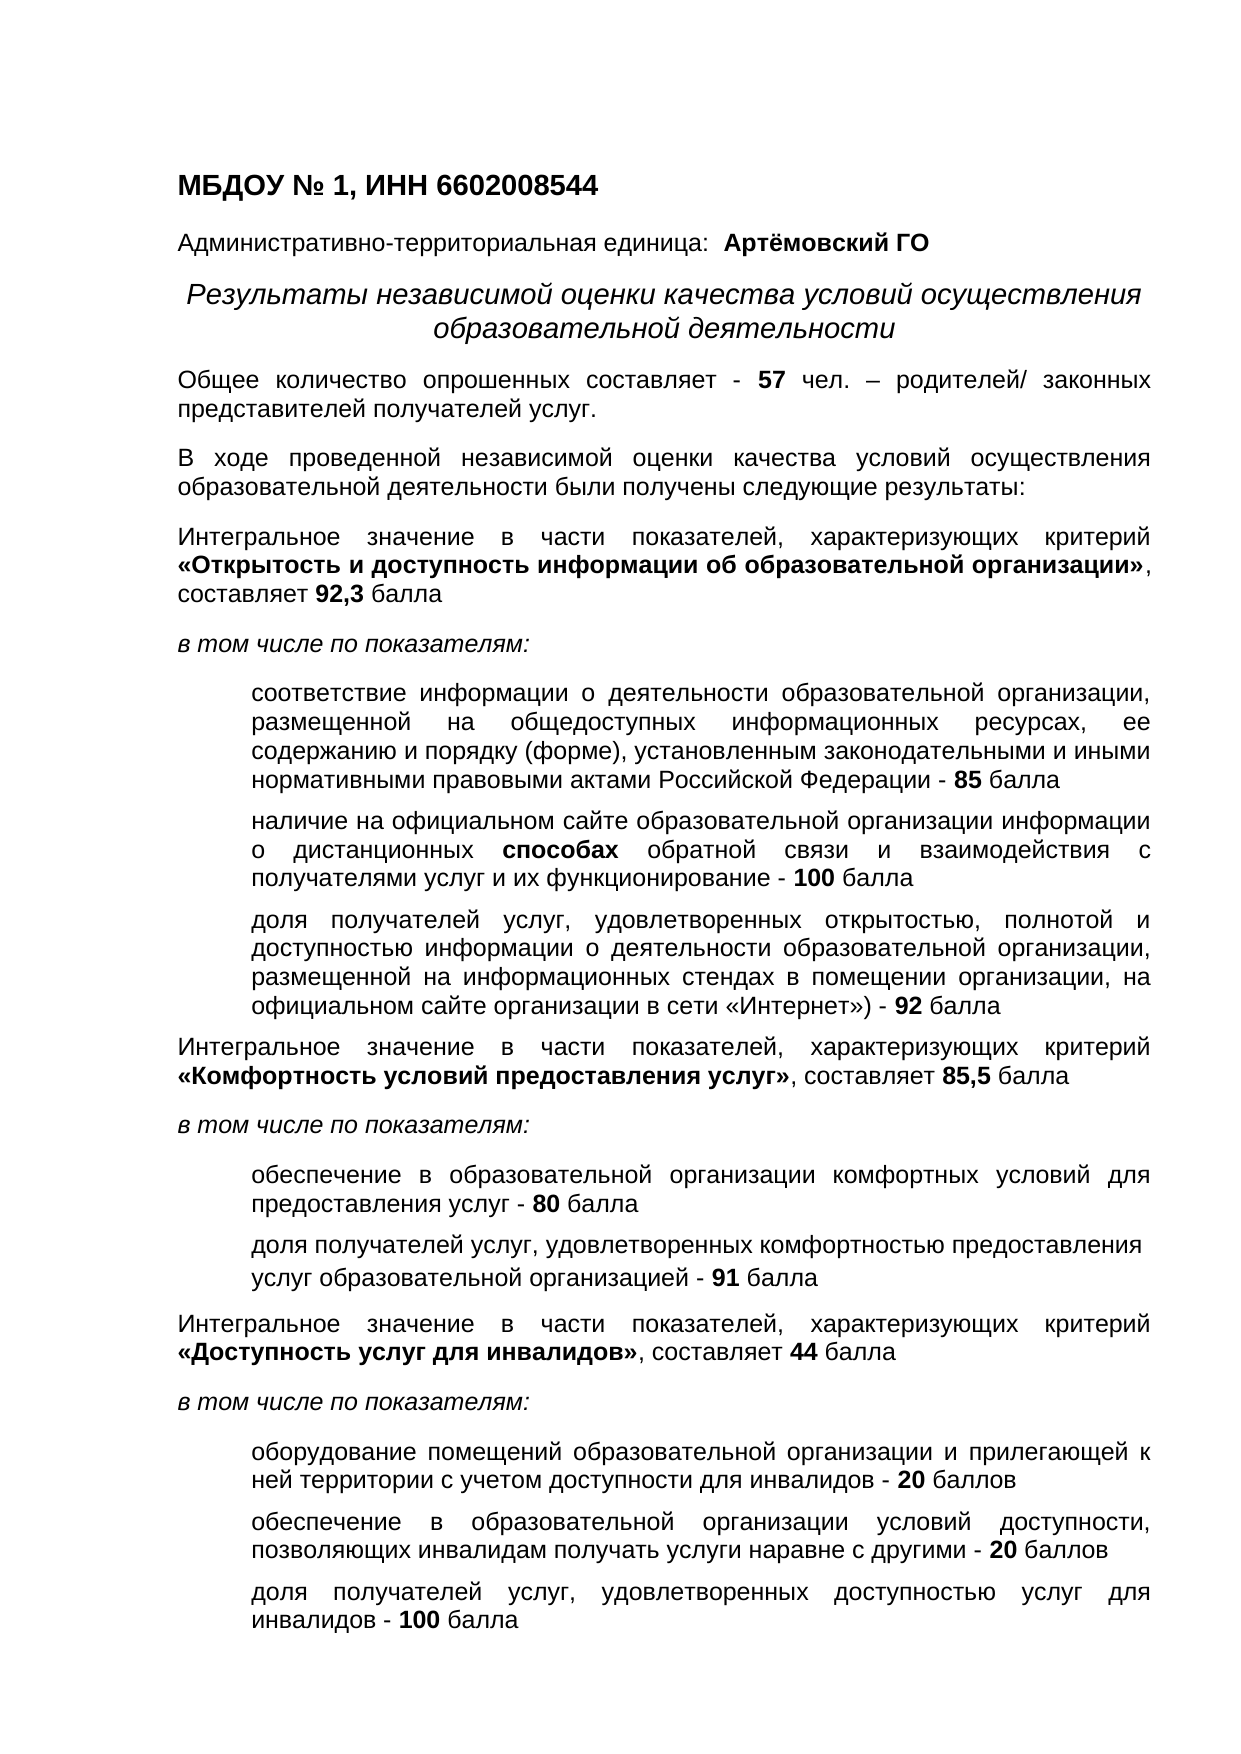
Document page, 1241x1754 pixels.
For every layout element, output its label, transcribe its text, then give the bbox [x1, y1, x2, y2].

text в том числе по показателям: [177, 629, 1152, 657]
text наличие на официальном сайте образовательной организации информации о дистанционных способах обратной связи и взаимодействия с получателями услуг и их функционирование - 100 балла [251, 806, 1152, 892]
text обеспечение в образовательной организации условий доступности, позволяющих инвалидам получать услуги наравне с другими - 20 баллов [251, 1506, 1152, 1564]
text Интегральное значение в части показателей, характеризующих критерий «Открытость и доступность информации об образовательной организации», составляет 92,3 балла [177, 522, 1152, 608]
text Результаты независимой оценки качества условий осуществления образовательной деятельности [177, 277, 1152, 344]
text доля получателей услуг, удовлетворенных открытостью, полнотой и доступностью информации о деятельности образовательной организации, размещенной на информационных стендах в помещении организации, на официальном сайте организации в сети «Интернет») - 92 балла [251, 904, 1152, 1019]
text Интегральное значение в части показателей, характеризующих критерий «Доступность услуг для инвалидов», составляет 44 балла [177, 1308, 1152, 1366]
text оборудование помещений образовательной организации и прилегающей к ней территории с учетом доступности для инвалидов - 20 баллов [251, 1436, 1152, 1494]
text обеспечение в образовательной организации комфортных условий для предоставления услуг - 80 балла [251, 1160, 1152, 1217]
text В ходе проведенной независимой оценки качества условий осуществления образовательной деятельности были получены следующие результаты: [177, 443, 1152, 501]
text Административно-территориальная единица: Артёмовский ГО [177, 227, 1152, 256]
text Общее количество опрошенных составляет - 57 чел. – родителей/ законных представителей получателей услуг. [177, 365, 1152, 422]
subtitle МБДОУ № 1, ИНН 6602008544 [177, 168, 1152, 202]
text доля получателей услуг, удовлетворенных доступностью услуг для инвалидов - 100 балла [251, 1576, 1152, 1634]
text соответствие информации о деятельности образовательной организации, размещенной на общедоступных информационных ресурсах, ее содержанию и порядку (форме), установленным законодательными и иными нормативными правовыми актами Российской Федерации - 85 балла [251, 678, 1152, 793]
text в том числе по показателям: [177, 1387, 1152, 1416]
text доля получателей услуг, удовлетворенных комфортностью предоставления услуг образовательной организацией - 91 балла [251, 1230, 1152, 1292]
text в том числе по показателям: [177, 1110, 1152, 1139]
text Интегральное значение в части показателей, характеризующих критерий «Комфортность условий предоставления услуг», составляет 85,5 балла [177, 1032, 1152, 1089]
